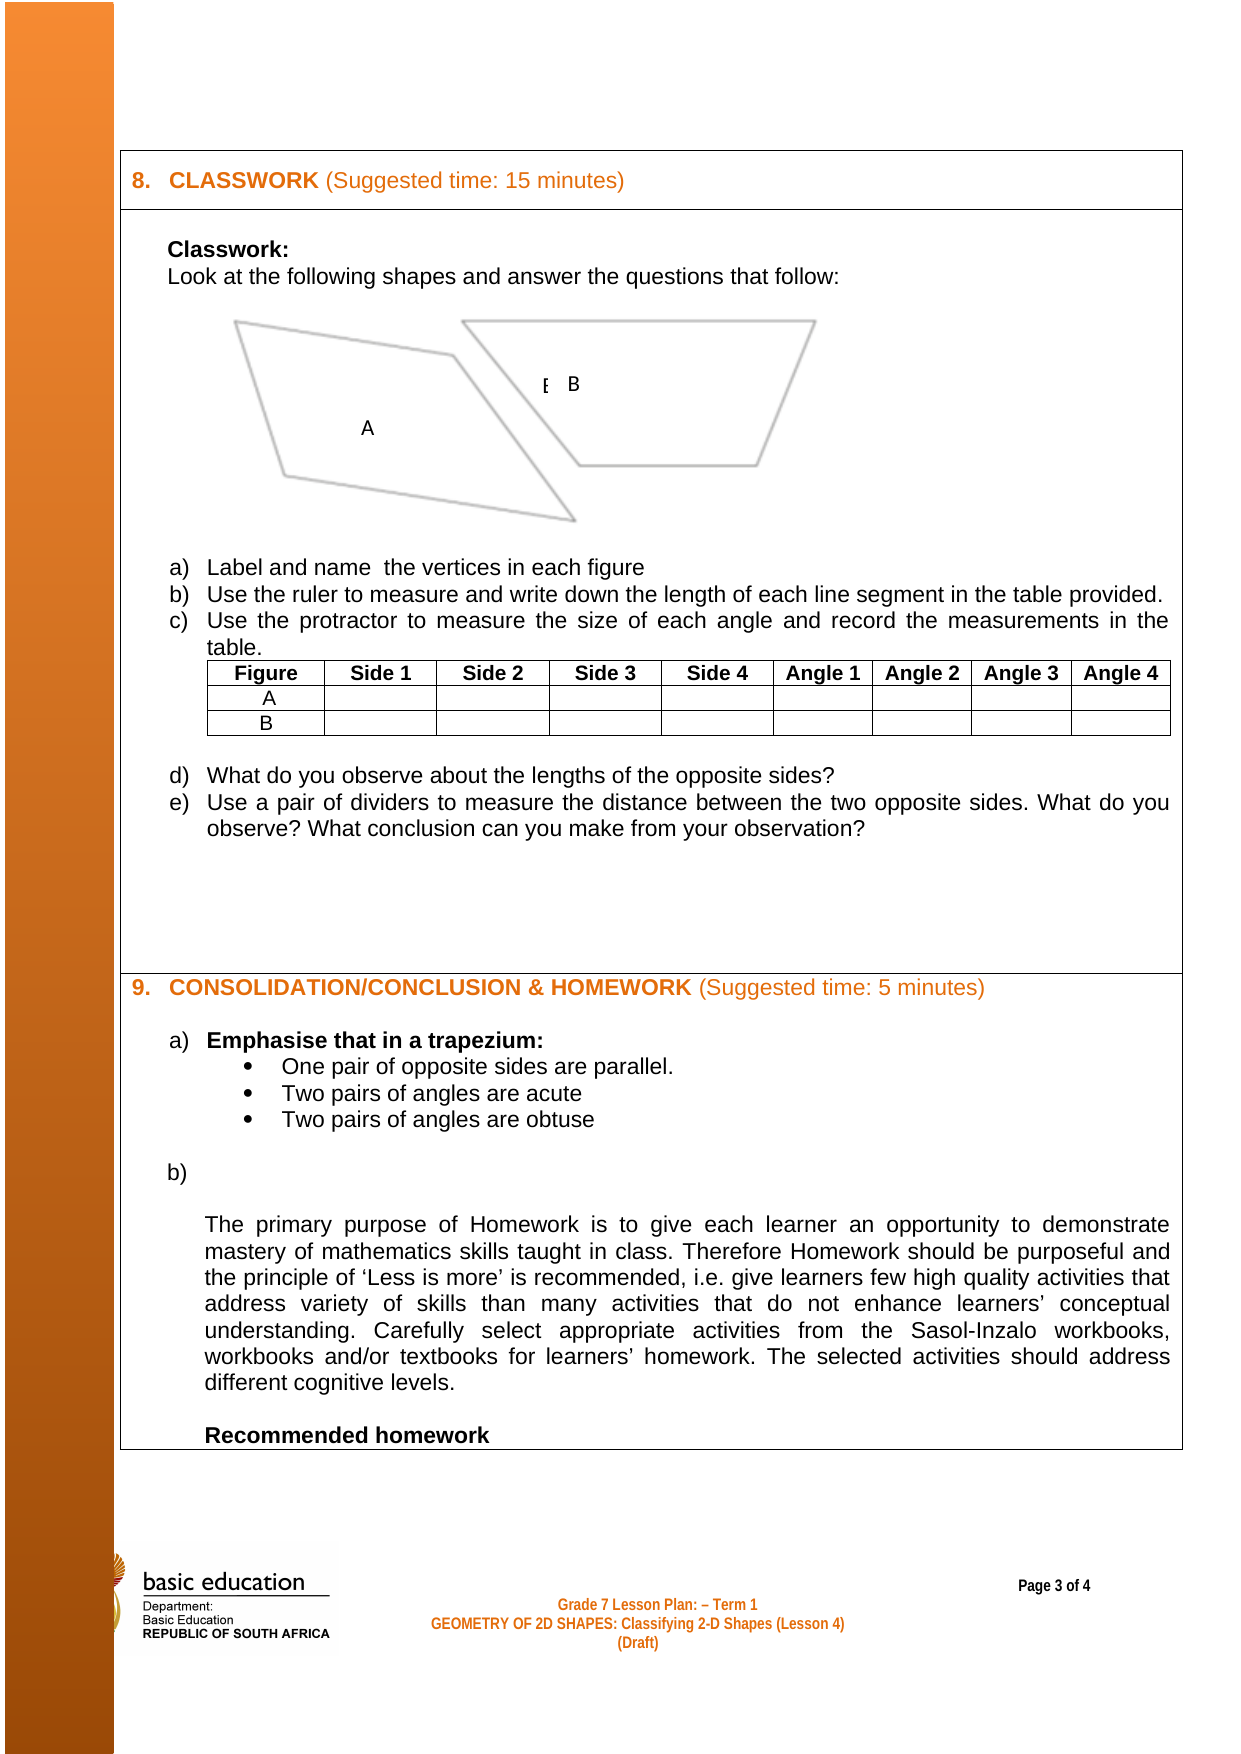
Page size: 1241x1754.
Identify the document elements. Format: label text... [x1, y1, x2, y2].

table_header CLASSWORK (Suggested time: 15 minutes) [121, 151, 1182, 209]
table_cell Classwork: Look at the following shapes and answer the questions that follow: Label and name the vertices in each figure Use the ruler to measure and write down the length of each line segment in the table provided. Use the protractor to measure the size of each angle and record the measurements in the table. What do you observe about the lengths of the opposite sides? Use a pair of dividers to measure the distance between the two opposite sides. What do you observe? What conclusion can you make from your observation? [121, 210, 1182, 973]
picture [113, 1541, 339, 1656]
picture [229, 315, 855, 528]
